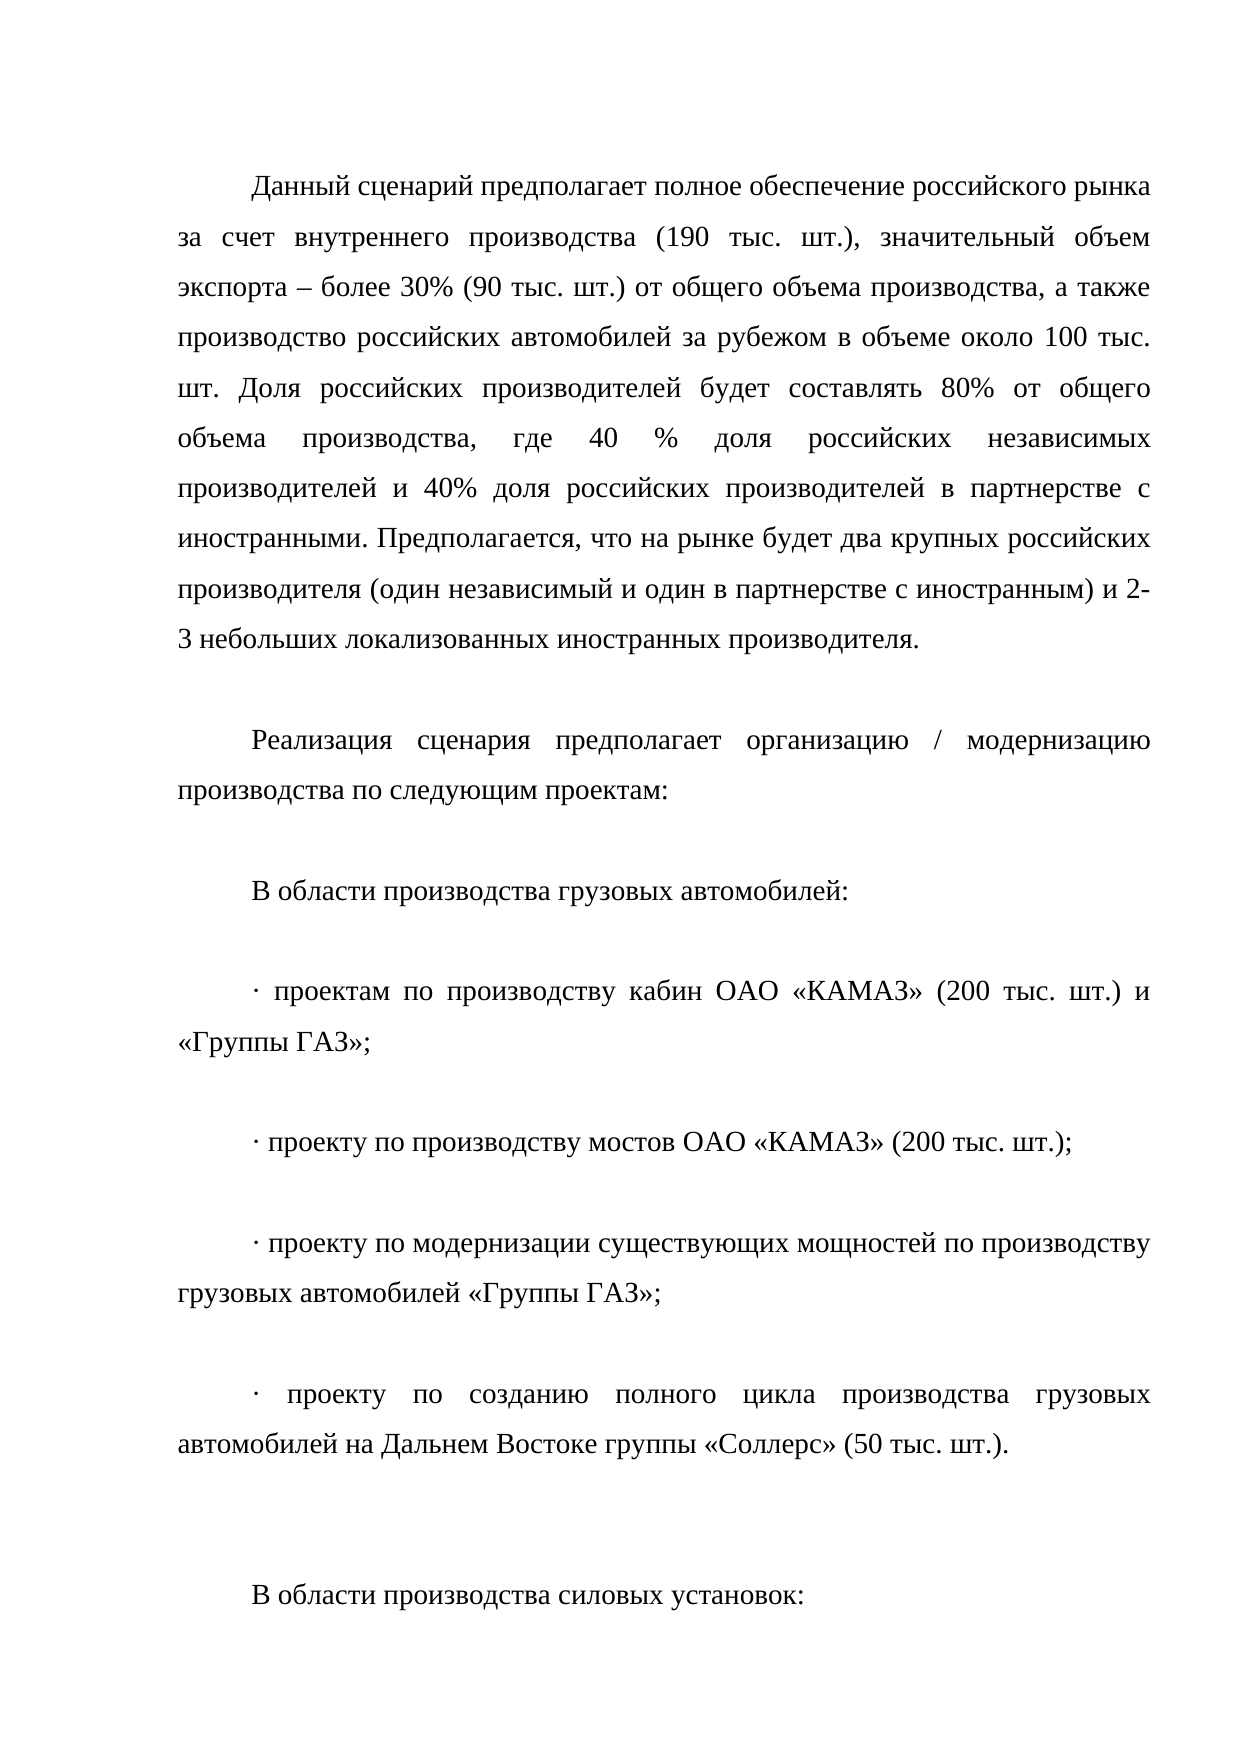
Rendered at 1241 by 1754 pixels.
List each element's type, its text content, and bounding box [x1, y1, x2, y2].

text В области производства грузовых автомобилей: [177, 873, 1152, 906]
text Реализация сценария предполагает организацию / модернизацию производства по следующим проектам: [177, 722, 1152, 806]
text В области производства силовых установок: [177, 1577, 1152, 1611]
text · проекту по производству мостов ОАО «КАМАЗ» (200 тыс. шт.); [177, 1124, 1152, 1158]
text · проекту по модернизации существующих мощностей по производству грузовых автомобилей «Группы ГАЗ»; [177, 1225, 1152, 1309]
text Данный сценарий предполагает полное обеспечение российского рынка за счет внутреннего производства (190 тыс. шт.), значительный объем экспорта – более 30% (90 тыс. шт.) от общего объема производства, а также производство российских автомобилей за рубежом в объеме около 100 тыс. шт. Доля российских производителей будет составлять 80% от общего объема производства, где 40 % доля российских независимых производителей и 40% доля российских производителей в партнерстве с иностранными. Предполагается, что на рынке будет два крупных российских производителя (один независимый и один в партнерстве с иностранным) и 2-3 небольших локализованных иностранных производителя. [177, 168, 1152, 655]
text · проектам по производству кабин ОАО «КАМАЗ» (200 тыс. шт.) и «Группы ГАЗ»; [177, 973, 1152, 1057]
text · проекту по созданию полного цикла производства грузовых автомобилей на Дальнем Востоке группы «Соллерс» (50 тыс. шт.). [177, 1376, 1152, 1460]
